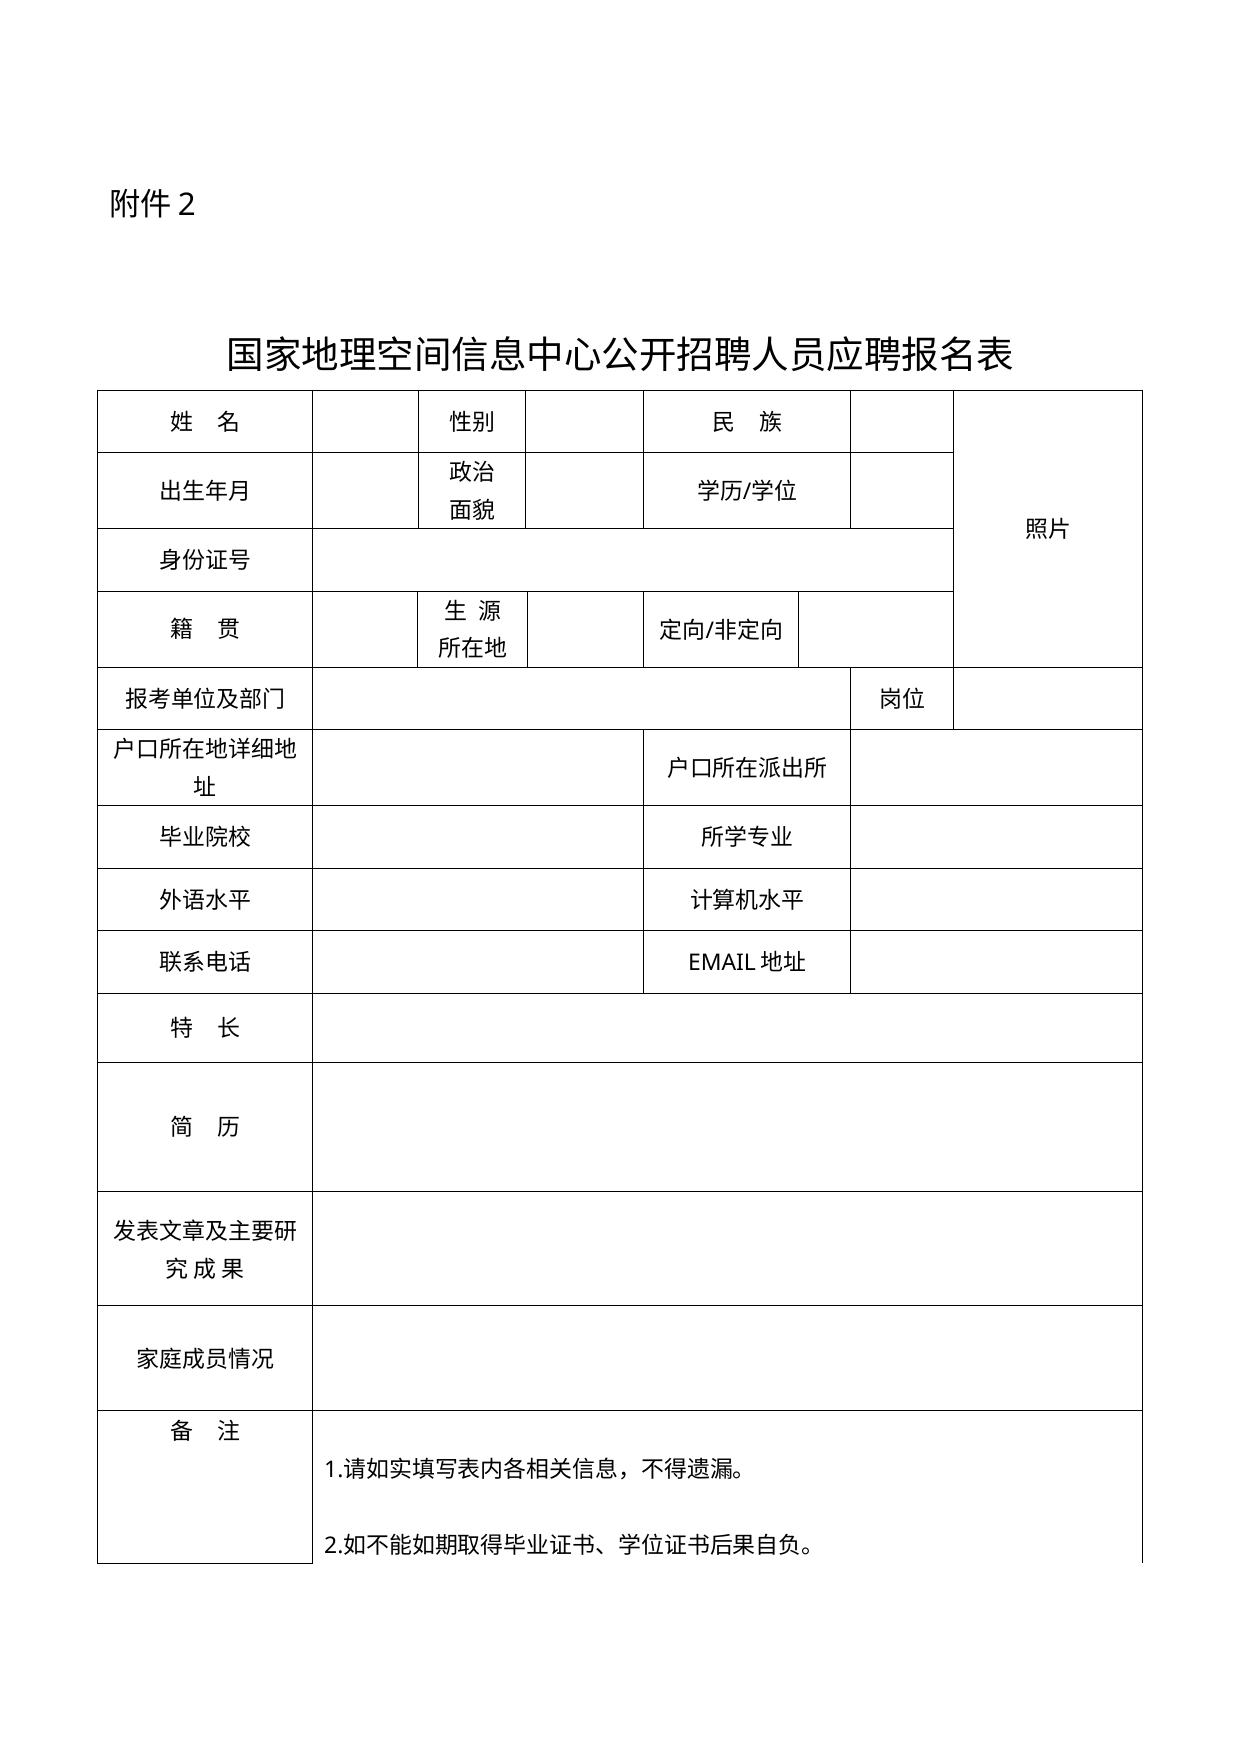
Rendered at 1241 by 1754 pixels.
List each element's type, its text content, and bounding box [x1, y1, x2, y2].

table_cell [313, 453, 418, 528]
table_cell 照片 [954, 391, 1142, 667]
table_cell 学历/学位 [644, 453, 850, 528]
table_cell [526, 391, 643, 452]
table_cell [954, 668, 1142, 729]
table_cell [313, 994, 1142, 1062]
table_cell [851, 730, 1142, 805]
table_cell [313, 931, 643, 993]
table_cell [313, 391, 418, 452]
table_cell 特 长 [98, 994, 312, 1062]
table_cell [799, 592, 953, 667]
table_cell 发表文章及主要研 究 成 果 [98, 1192, 312, 1305]
table_cell 籍 贯 [98, 592, 312, 667]
table_cell 1.请如实填写表内各相关信息，不得遗漏。 [313, 1411, 1142, 1524]
table_cell 出生年月 [98, 453, 312, 528]
table_header 附件2 国家地理空间信息中心公开招聘人员应聘报名表 [98, 165, 1142, 389]
table_cell [313, 1192, 1142, 1305]
table_cell EMAIL地址 [644, 931, 850, 993]
table_cell 报考单位及部门 [98, 668, 312, 729]
table_cell [851, 806, 1142, 868]
table_cell 户口所在派出所 [644, 730, 850, 805]
table_cell [313, 806, 643, 868]
table_cell [313, 1063, 1142, 1191]
table_cell 毕业院校 [98, 806, 312, 868]
table_cell [313, 1306, 1142, 1410]
table_cell 民 族 [644, 391, 850, 452]
table_cell 政治 面貌 [419, 453, 525, 528]
table_cell 家庭成员情况 [98, 1306, 312, 1410]
table_cell 所学专业 [644, 806, 850, 868]
table_cell [851, 391, 953, 452]
table_cell 户口所在地详细地址 [98, 730, 312, 805]
table_cell [851, 453, 953, 528]
table_cell 身份证号 [98, 529, 312, 591]
table_cell 联系电话 [98, 931, 312, 993]
table_cell [851, 931, 1142, 993]
table_cell [313, 592, 417, 667]
table_cell [851, 869, 1142, 930]
table_cell 备 注 [98, 1411, 312, 1562]
table_cell [313, 730, 643, 805]
table_cell 性别 [419, 391, 525, 452]
table_cell [528, 592, 643, 667]
table_cell 外语水平 [98, 869, 312, 930]
table_cell 岗位 [851, 668, 953, 729]
table_cell 定向/非定向 [644, 592, 798, 667]
table_cell 简 历 [98, 1063, 312, 1191]
table_cell 姓 名 [98, 391, 312, 452]
table_cell 计算机水平 [644, 869, 850, 930]
table_cell [526, 453, 643, 528]
table_cell 生 源 所在地 [418, 592, 527, 667]
table_cell [313, 529, 953, 591]
table_cell [313, 869, 643, 930]
table_cell [313, 668, 850, 729]
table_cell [313, 1524, 1142, 1562]
